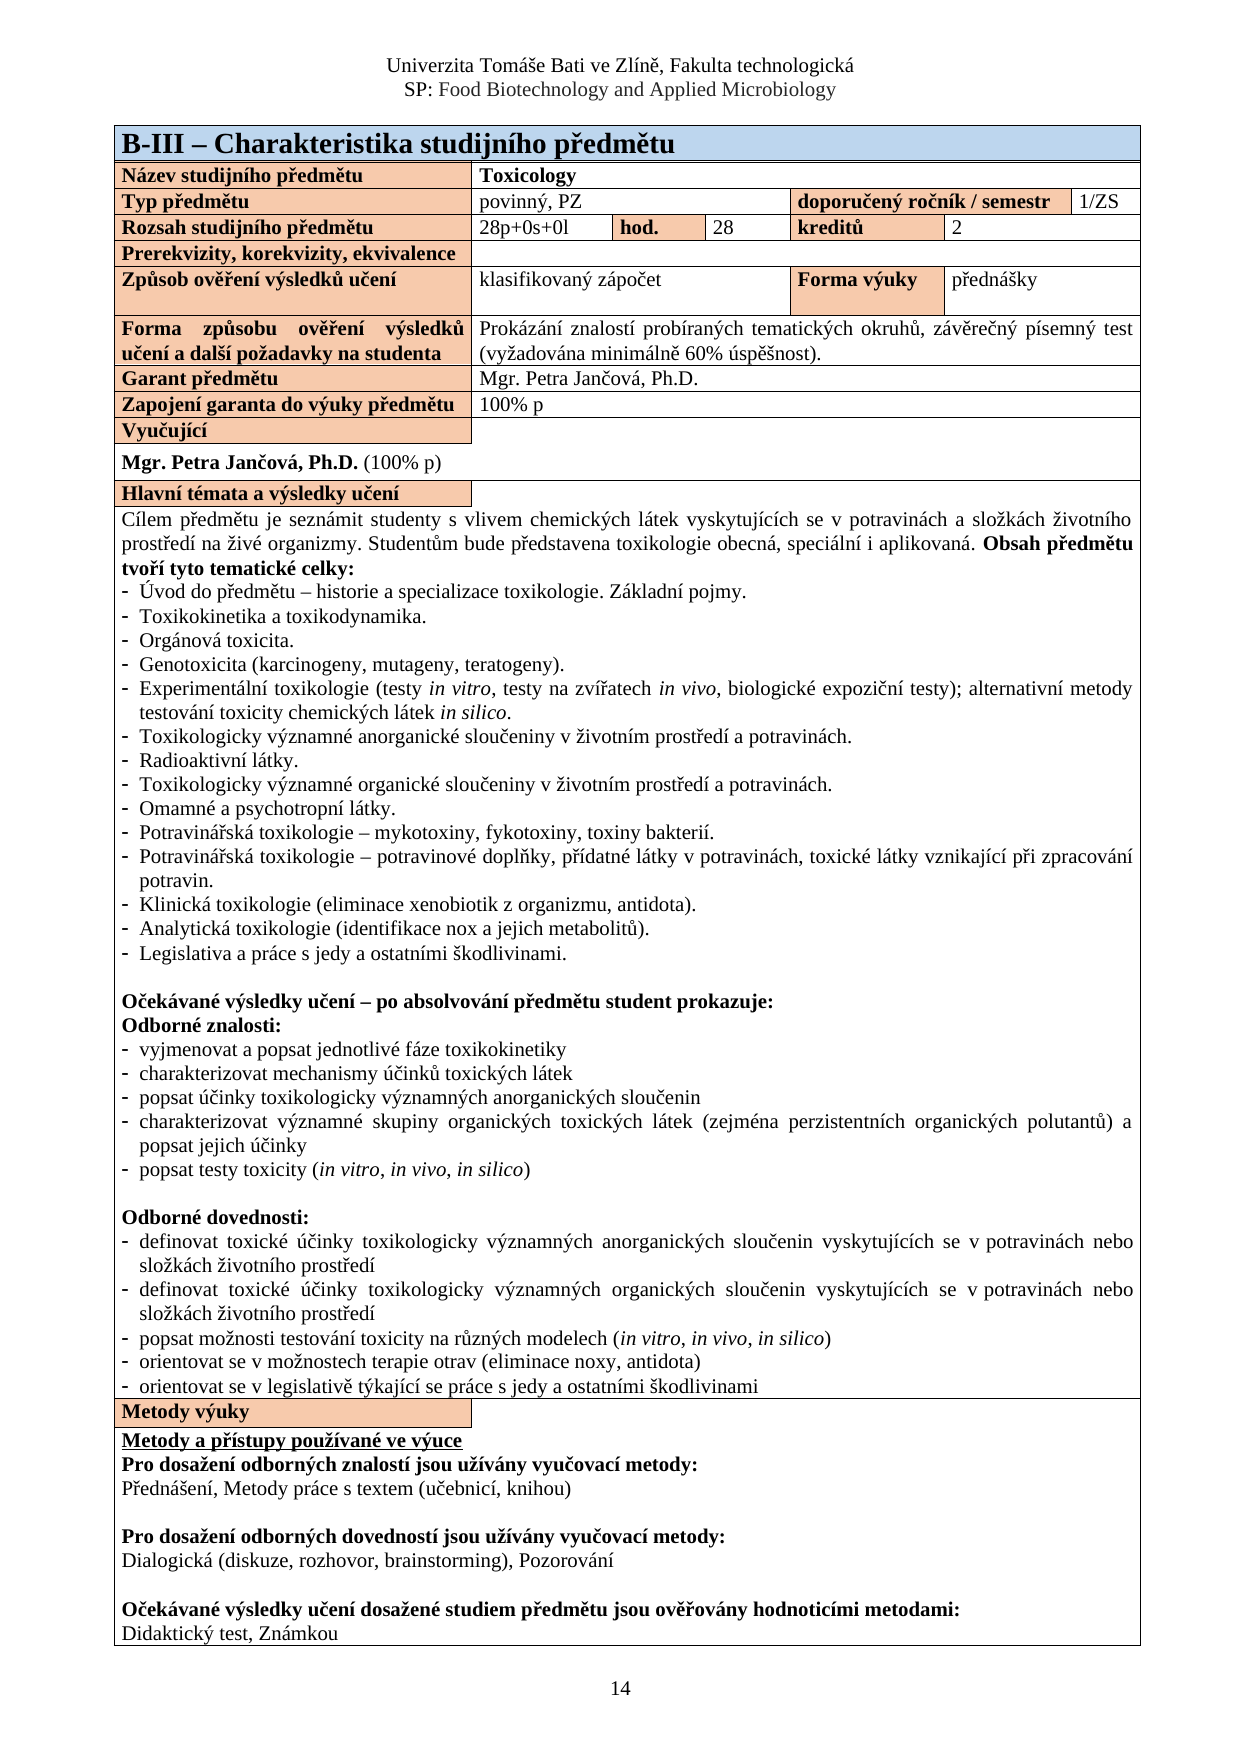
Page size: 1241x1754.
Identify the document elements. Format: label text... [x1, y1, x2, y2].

table_cell Forma způsobu ověření výsledků učení a další požadavky na studenta [115, 316, 471, 364]
table_cell Cílem předmětu je seznámit studenty s vlivem chemických látek vyskytujících se v potravinách a složkách životního prostředí na živé organizmy. Studentům bude představena toxikologie obecná, speciální i aplikovaná. Obsah předmětu tvoří tyto tematické celky: Úvod do předmětu – historie a specializace toxikologie. Základní pojmy. Toxikokinetika a toxikodynamika. Orgánová toxicita. Genotoxicita (karcinogeny, mutageny, teratogeny). Experimentální toxikologie (testy in vitro, testy na zvířatech in vivo, biologické expoziční testy); alternativní metody testování toxicity chemických látek in silico. Toxikologicky významné anorganické sloučeniny v životním prostředí a potravinách. Radioaktivní látky. Toxikologicky významné organické sloučeniny v životním prostředí a potravinách. Omamné a psychotropní látky. Potravinářská toxikologie – mykotoxiny, fykotoxiny, toxiny bakterií. Potravinářská toxikologie – potravinové doplňky, přídatné látky v potravinách, toxické látky vznikající při zpracování potravin. Klinická toxikologie (eliminace xenobiotik z organizmu, antidota). Analytická toxikologie (identifikace nox a jejich metabolitů). Legislativa a práce s jedy a ostatními škodlivinami. Očekávané výsledky učení – po absolvování předmětu student prokazuje: Odborné znalosti: vyjmenovat a popsat jednotlivé fáze toxikokinetiky charakterizovat mechanismy účinků toxických látek popsat účinky toxikologicky významných anorganických sloučenin charakterizovat významné skupiny organických toxických látek (zejména perzistentních organických polutantů) a popsat jejich účinky popsat testy toxicity (in vitro, in vivo, in silico) Odborné dovednosti: definovat toxické účinky toxikologicky významných anorganických sloučenin vyskytujících se v potravinách nebo složkách životního prostředí definovat toxické účinky toxikologicky významných organických sloučenin vyskytujících se v potravinách nebo složkách životního prostředí popsat možnosti testování toxicity na různých modelech (in vitro, in vivo, in silico) orientovat se v možnostech terapie otrav (eliminace noxy, antidota) orientovat se v legislativě týkající se práce s jedy a ostatními škodlivinami [115, 506, 1140, 1398]
table_cell [472, 481, 1140, 506]
table_cell Způsob ověření výsledků učení [115, 267, 471, 315]
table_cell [115, 1427, 1140, 1645]
table_cell [472, 241, 1140, 266]
table_cell doporučený ročník / semestr [791, 189, 1071, 214]
table_cell přednášky [945, 267, 1140, 315]
table_cell povinný, PZ [472, 189, 790, 214]
table_cell Mgr. Petra Jančová, Ph.D. [472, 366, 1140, 391]
table_cell 28 [706, 215, 790, 240]
table_cell Vyučující [115, 418, 471, 443]
table_cell klasifikovaný zápočet [472, 267, 790, 315]
table_cell Mgr. Petra Jančová, Ph.D. (100% p) [115, 443, 1140, 480]
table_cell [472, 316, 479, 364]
table_cell Název studijního předmětu [115, 163, 471, 188]
table_cell Hlavní témata a výsledky učení [115, 481, 471, 506]
table_cell Prerekvizity, korekvizity, ekvivalence [115, 241, 471, 266]
table_cell Prokázání znalostí probíraných tematických okruhů, závěrečný písemný test (vyžadována minimálně 60% úspěšnost). [822, 316, 1140, 364]
table_cell 1/ZS [1072, 189, 1140, 214]
table_cell Typ předmětu [115, 189, 471, 214]
table_cell Rozsah studijního předmětu [115, 215, 471, 240]
table_cell 28p+0s+0l [472, 215, 612, 240]
table_cell Zapojení garanta do výuky předmětu [115, 392, 471, 417]
table_cell Metody výuky [115, 1399, 471, 1427]
table_cell [472, 1399, 1140, 1427]
table_cell 2 [945, 215, 1140, 240]
table_cell Toxicology [472, 163, 1140, 188]
table_cell Forma výuky [791, 267, 944, 315]
table_cell kreditů [791, 215, 944, 240]
table_cell 100% p [472, 392, 1140, 417]
table_cell B-III – Charakteristika studijního předmětu [115, 126, 1140, 160]
table_cell Garant předmětu [115, 366, 471, 391]
table_cell hod. [613, 215, 705, 240]
table_cell [472, 418, 1140, 443]
